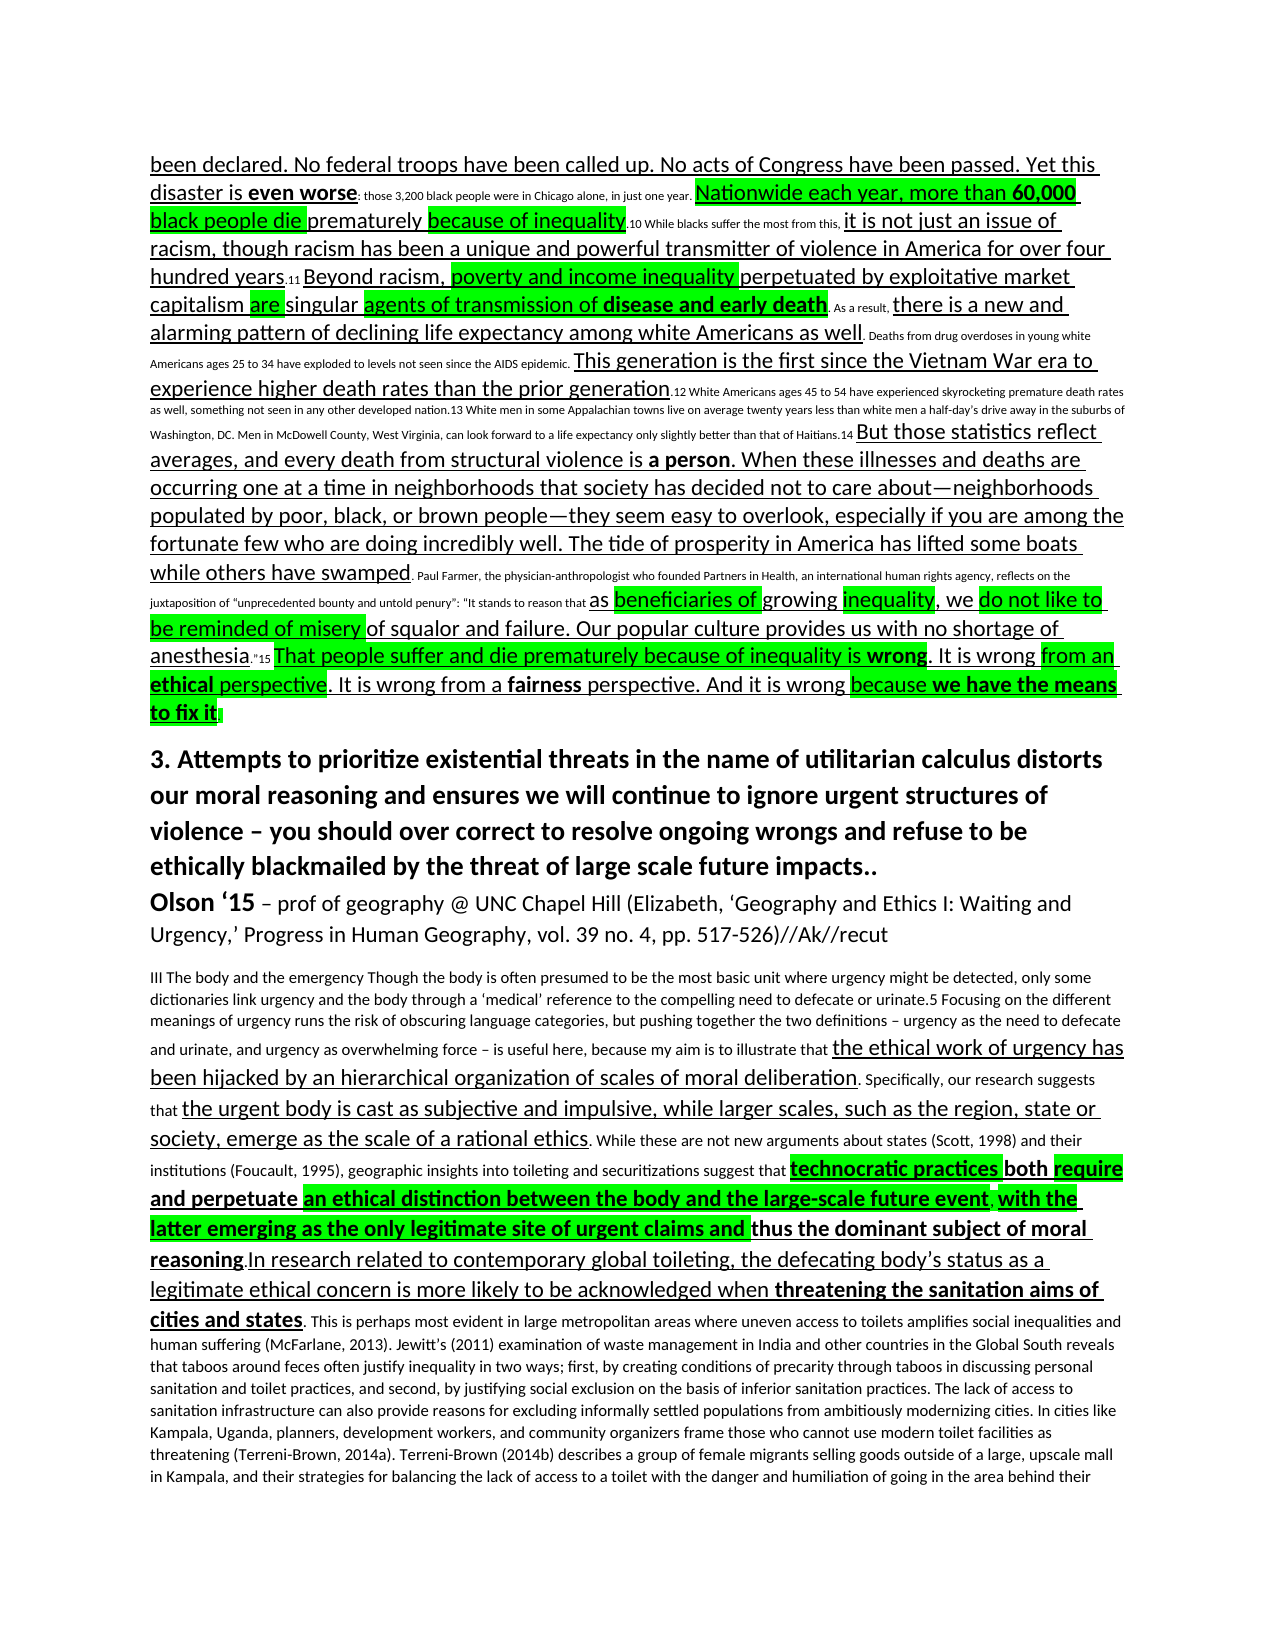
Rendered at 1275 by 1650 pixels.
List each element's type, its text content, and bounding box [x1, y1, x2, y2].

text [150, 150, 1125, 726]
text Olson ‘15 – prof of geography @ UNC Chapel Hill (Elizabeth, ‘Geography and Ethics I: Waiting and Urgency,’ Progress in Human Geography, vol. 39 no. 4, pp. 517-526)//Ak//recut [150, 885, 1125, 948]
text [150, 967, 1125, 1486]
text 3. Attempts to prioritize existential threats in the name of utilitarian calculus distorts our moral reasoning and ensures we will continue to ignore urgent structures of violence – you should over correct to resolve ongoing wrongs and refuse to be ethically blackmailed by the threat of large scale future impacts.. [150, 742, 1125, 882]
